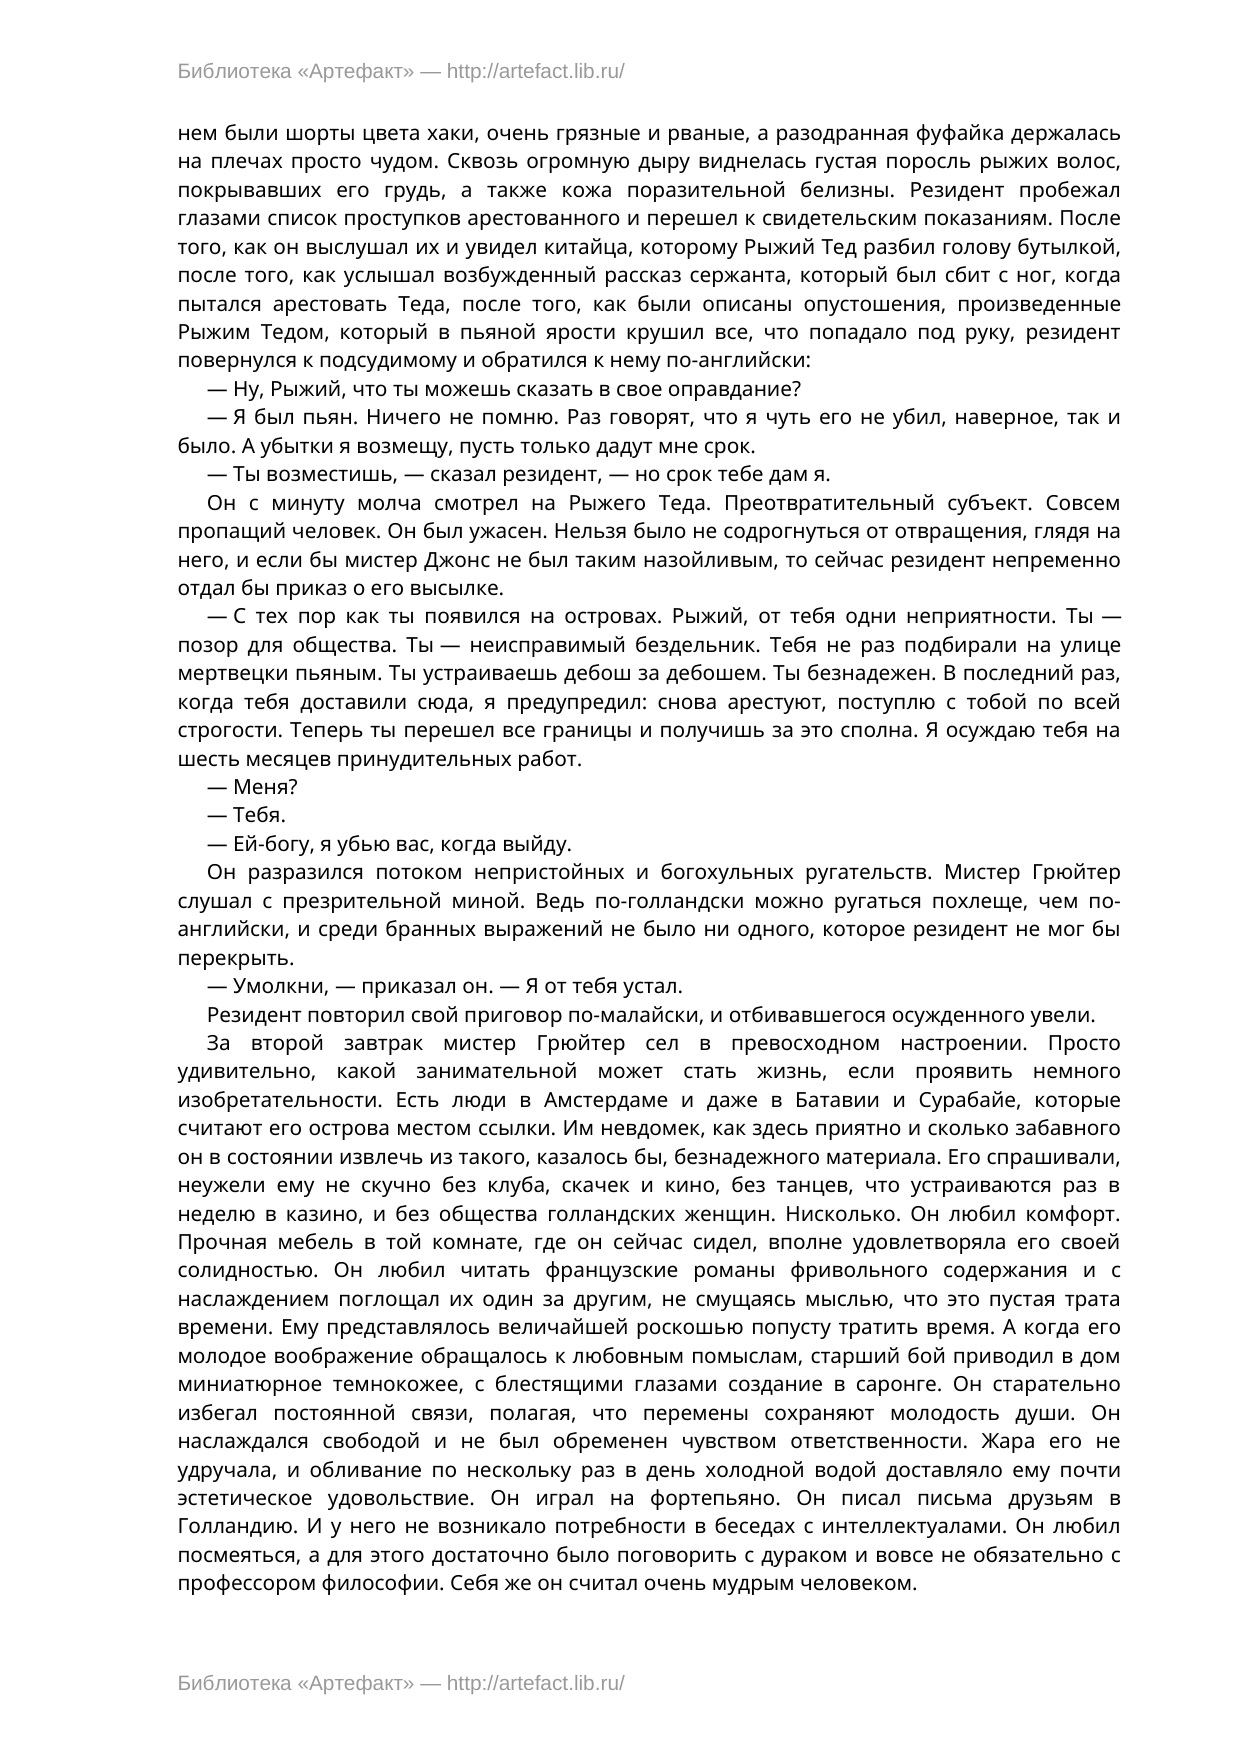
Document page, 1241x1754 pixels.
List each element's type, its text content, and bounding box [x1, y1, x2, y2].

text — Тебя. [177, 801, 1122, 829]
text — Ты возместишь, — сказал резидент, — но срок тебе дам я. [177, 459, 1122, 488]
text — Умолкни, — приказал он. — Я от тебя устал. [177, 971, 1122, 1000]
text — С тех пор как ты появился на островах. Рыжий, от тебя одни неприятности. Ты — позор для общества. Ты — неисправимый бездельник. Тебя не раз подбирали на улице мертвецки пьяным. Ты устраиваешь дебош за дебошем. Ты безнадежен. В последний раз, когда тебя доставили сюда, я предупредил: снова арестуют, поступлю с тобой по всей строгости. Теперь ты перешел все границы и получишь за это сполна. Я осуждаю тебя на шесть месяцев принудительных работ. [177, 602, 1122, 772]
text — Я был пьян. Ничего не помню. Раз говорят, что я чуть его не убил, наверное, так и было. А убытки я возмещу, пусть только дадут мне срок. [177, 402, 1122, 459]
text — Меня? [177, 772, 1122, 801]
text Он с минуту молча смотрел на Рыжего Теда. Преотвратительный субъект. Совсем пропащий человек. Он был ужасен. Нельзя было не содрогнуться от отвращения, глядя на него, и если бы мистер Джонс не был таким назойливым, то сейчас резидент непременно отдал бы приказ о его высылке. [177, 488, 1122, 602]
text — Ей-богу, я убью вас, когда выйду. [177, 829, 1122, 857]
text Он разразился потоком непристойных и богохульных ругательств. Мистер Грюйтер слушал с презрительной миной. Ведь по-голландски можно ругаться похлеще, чем по-английски, и среди бранных выражений не было ни одного, которое резидент не мог бы перекрыть. [177, 857, 1122, 971]
text — Ну, Рыжий, что ты можешь сказать в свое оправдание? [177, 374, 1122, 402]
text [177, 118, 1122, 374]
text За второй завтрак мистер Грюйтер сел в превосходном настроении. Просто удивительно, какой занимательной может стать жизнь, если проявить немного изобретательности. Есть люди в Амстердаме и даже в Батавии и Сурабайе, которые считают его острова местом ссылки. Им невдомек, как здесь приятно и сколько забавного он в состоянии извлечь из такого, казалось бы, безнадежного материала. Его спрашивали, неужели ему не скучно без клуба, скачек и кино, без танцев, что устраиваются раз в неделю в казино, и без общества голландских женщин. Нисколько. Он любил комфорт. Прочная мебель в той комнате, где он сейчас сидел, вполне удовлетворяла его своей солидностью. Он любил читать французские романы фривольного содержания и с наслаждением поглощал их один за другим, не смущаясь мыслью, что это пустая трата времени. Ему представлялось величайшей роскошью попусту тратить время. А когда его молодое воображение обращалось к любовным помыслам, старший бой приводил в дом миниатюрное темнокожее, с блестящими глазами создание в саронге. Он старательно избегал постоянной связи, полагая, что перемены сохраняют молодость души. Он наслаждался свободой и не был обременен чувством ответственности. Жара его не удручала, и обливание по нескольку раз в день холодной водой доставляло ему почти эстетическое удовольствие. Он играл на фортепьяно. Он писал письма друзьям в Голландию. И у него не возникало потребности в беседах с интеллектуалами. Он любил посмеяться, а для этого достаточно было поговорить с дураком и вовсе не обязательно с профессором философии. Себя же он считал очень мудрым человеком. [177, 1028, 1122, 1597]
text Резидент повторил свой приговор по-малайски, и отбивавшегося осужденного увели. [177, 1000, 1122, 1028]
